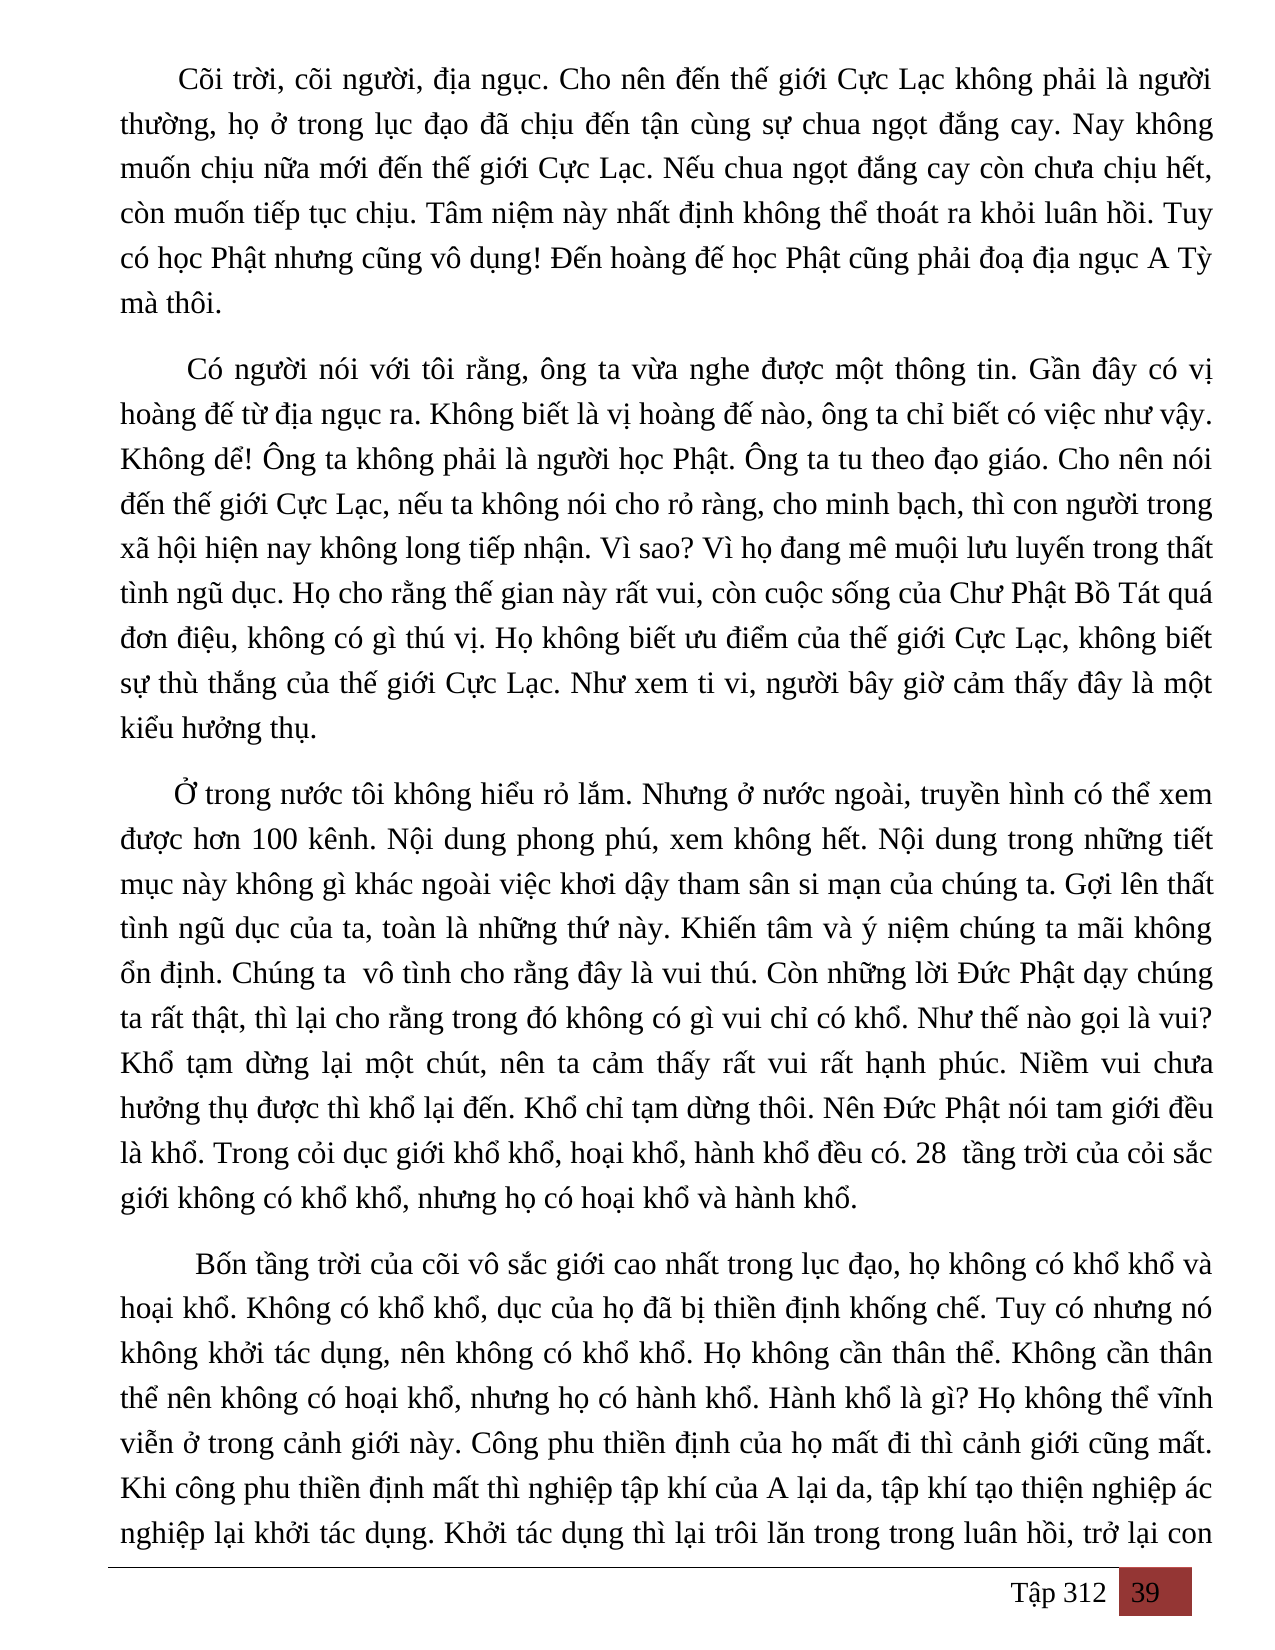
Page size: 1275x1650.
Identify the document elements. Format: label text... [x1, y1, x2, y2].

text Ở trong nước tôi không hiểu rỏ lắm. Nhưng ở nước ngoài, truyền hình có thể xem được hơn 100 kênh. Nội dung phong phú, xem không hết. Nội dung trong những tiết mục này không gì khác ngoài việc khơi dậy tham sân si mạn của chúng ta. Gợi lên thất tình ngũ dục của ta, toàn là những thứ này. Khiến tâm và ý niệm chúng ta mãi không ổn định. Chúng ta vô tình cho rằng đây là vui thú. Còn những lời Đức Phật dạy chúng ta rất thật, thì lại cho rằng trong đó không có gì vui chỉ có khổ. Như thế nào gọi là vui? Khổ tạm dừng lại một chút, nên ta cảm thấy rất vui rất hạnh phúc. Niềm vui chưa hưởng thụ được thì khổ lại đến. Khổ chỉ tạm dừng thôi. Nên Đức Phật nói tam giới đều là khổ. Trong cỏi dục giới khổ khổ, hoại khổ, hành khổ đều có. 28 tầng trời của cỏi sắc giới không có khổ khổ, nhưng họ có hoại khổ và hành khổ. [120, 775, 1215, 1215]
text Có người nói với tôi rằng, ông ta vừa nghe được một thông tin. Gần đây có vị hoàng đế từ địa ngục ra. Không biết là vị hoàng đế nào, ông ta chỉ biết có việc như vậy. Không dể! Ông ta không phải là người học Phật. Ông ta tu theo đạo giáo. Cho nên nói đến thế giới Cực Lạc, nếu ta không nói cho rỏ ràng, cho minh bạch, thì con người trong xã hội hiện nay không long tiếp nhận. Vì sao? Vì họ đang mê muội lưu luyến trong thất tình ngũ dục. Họ cho rằng thế gian này rất vui, còn cuộc sống của Chư Phật Bồ Tát quá đơn điệu, không có gì thú vị. Họ không biết ưu điểm của thế giới Cực Lạc, không biết sự thù thắng của thế giới Cực Lạc. Như xem ti vi, người bây giờ cảm thấy đây là một kiểu hưởng thụ. [120, 350, 1215, 745]
text Cõi trời, cõi người, địa ngục. Cho nên đến thế giới Cực Lạc không phải là người thường, họ ở trong lục đạo đã chịu đến tận cùng sự chua ngọt đắng cay. Nay không muốn chịu nữa mới đến thế giới Cực Lạc. Nếu chua ngọt đắng cay còn chưa chịu hết, còn muốn tiếp tục chịu. Tâm niệm này nhất định không thể thoát ra khỏi luân hồi. Tuy có học Phật nhưng cũng vô dụng! Đến hoàng đế học Phật cũng phải đoạ địa ngục A Tỳ mà thôi. [120, 60, 1215, 320]
